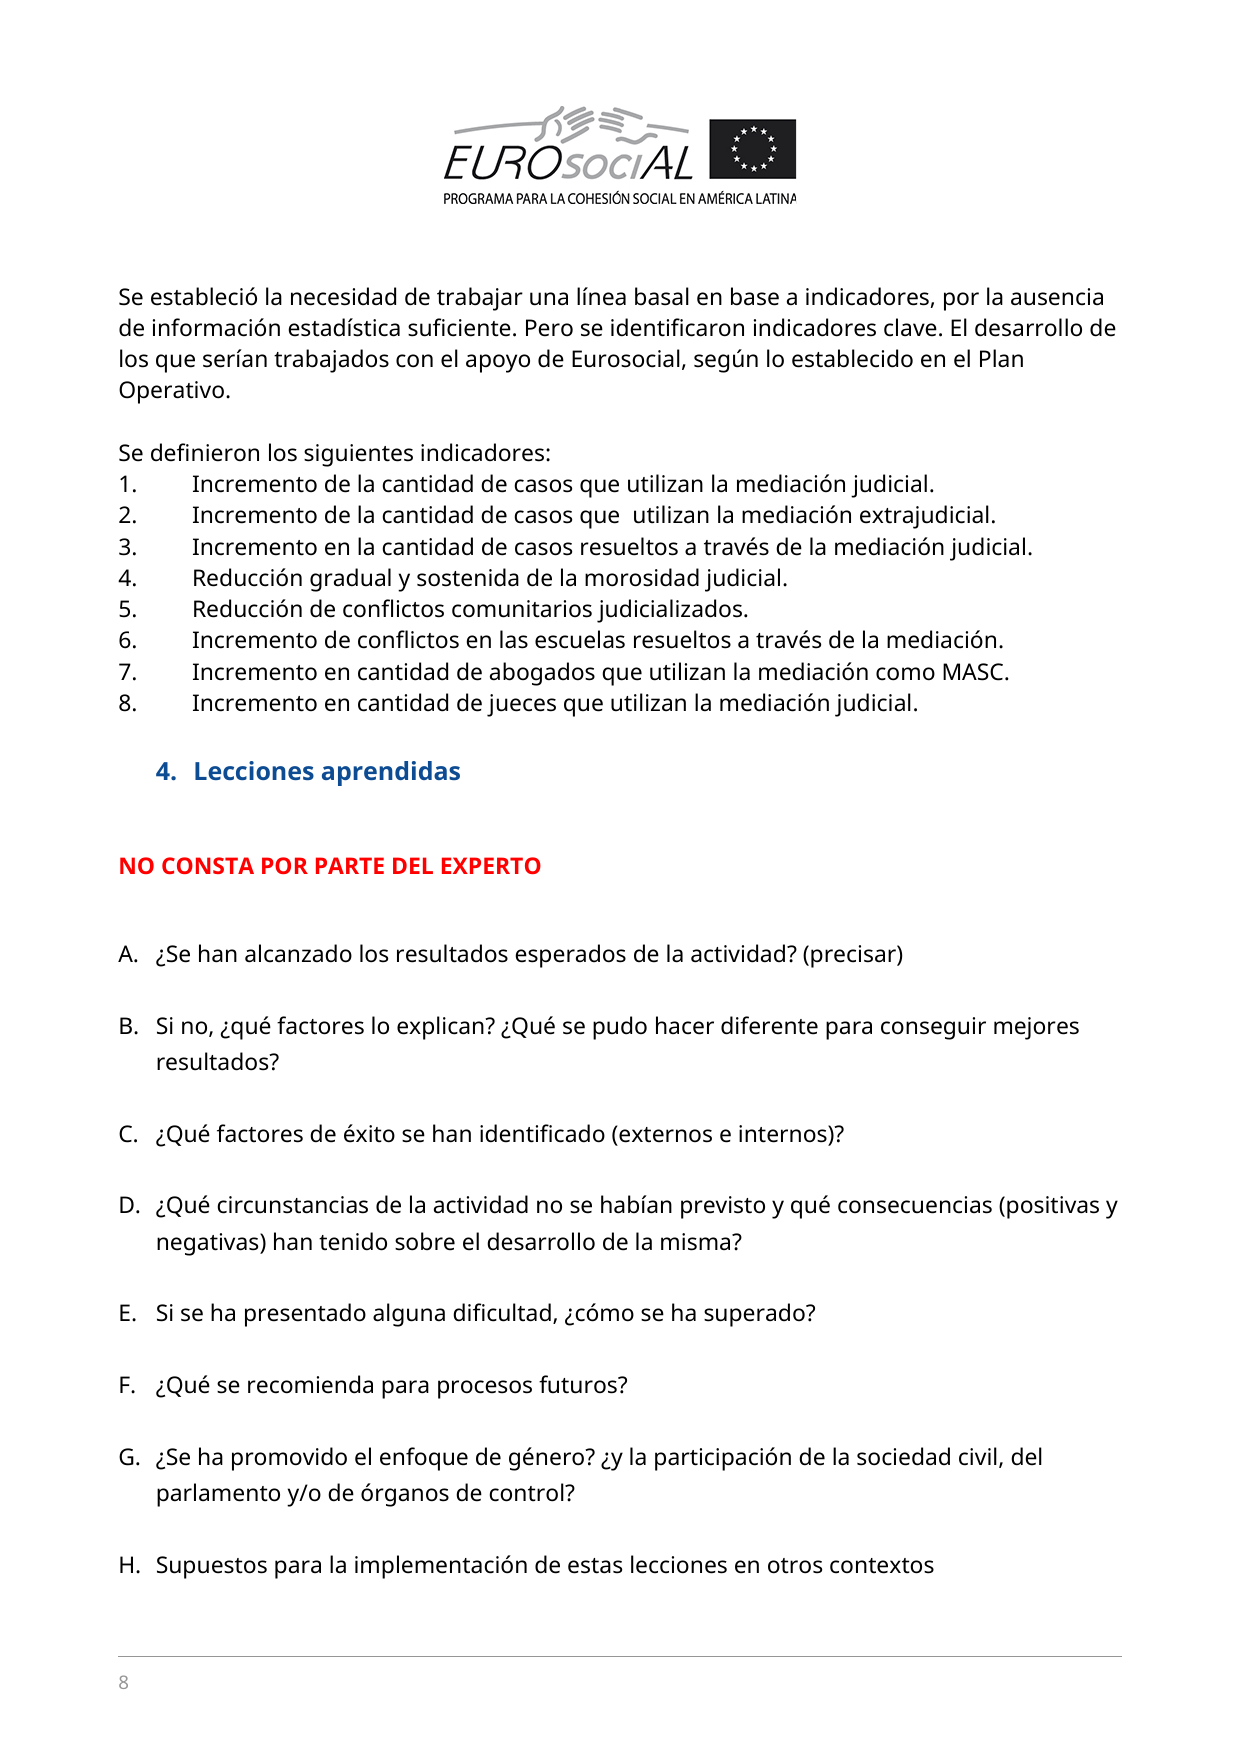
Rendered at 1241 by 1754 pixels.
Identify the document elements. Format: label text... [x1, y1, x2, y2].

list ¿Qué factores de éxito se han identificado (externos e internos)? [118, 1118, 1122, 1149]
text 2. Incremento de la cantidad de casos que utilizan la mediación extrajudicial. [118, 499, 1122, 531]
list Si no, ¿qué factores lo explican? ¿Qué se pudo hacer diferente para conseguir mejores resultados? [118, 1010, 1122, 1077]
text 7. Incremento en cantidad de abogados que utilizan la mediación como MASC. [118, 656, 1122, 687]
list ¿Se ha promovido el enfoque de género? ¿y la participación de la sociedad civil, del parlamento y/o de órganos de control? [118, 1441, 1122, 1508]
text 3. Incremento en la cantidad de casos resueltos a través de la mediación judicial. [118, 531, 1122, 562]
text Se definieron los siguientes indicadores: [118, 437, 1122, 468]
text 6. Incremento de conflictos en las escuelas resueltos a través de la mediación. [118, 624, 1122, 656]
list Supuestos para la implementación de estas lecciones en otros contextos [118, 1549, 1122, 1580]
list Si se ha presentado alguna dificultad, ¿cómo se ha superado? [118, 1297, 1122, 1328]
text Se estableció la necesidad de trabajar una línea basal en base a indicadores, por la ausencia de información estadística suficiente. Pero se identificaron indicadores clave. El desarrollo de los que serían trabajados con el apoyo de Eurosocial, según lo establecido en el Plan Operativo. [118, 281, 1122, 406]
text 4. Reducción gradual y sostenida de la morosidad judicial. [118, 562, 1122, 593]
text 5. Reducción de conflictos comunitarios judicializados. [118, 593, 1122, 624]
text 1. Incremento de la cantidad de casos que utilizan la mediación judicial. [118, 468, 1122, 499]
text 8. Incremento en cantidad de jueces que utilizan la mediación judicial. [118, 687, 1122, 718]
list ¿Se han alcanzado los resultados esperados de la actividad? (precisar) [118, 938, 1122, 969]
list Lecciones aprendidas [156, 754, 1122, 788]
list ¿Qué se recomienda para procesos futuros? [118, 1369, 1122, 1400]
text NO CONSTA POR PARTE DEL EXPERTO [118, 850, 1122, 881]
picture [444, 106, 797, 204]
list ¿Qué circunstancias de la actividad no se habían previsto y qué consecuencias (positivas y negativas) han tenido sobre el desarrollo de la misma? [118, 1189, 1122, 1257]
